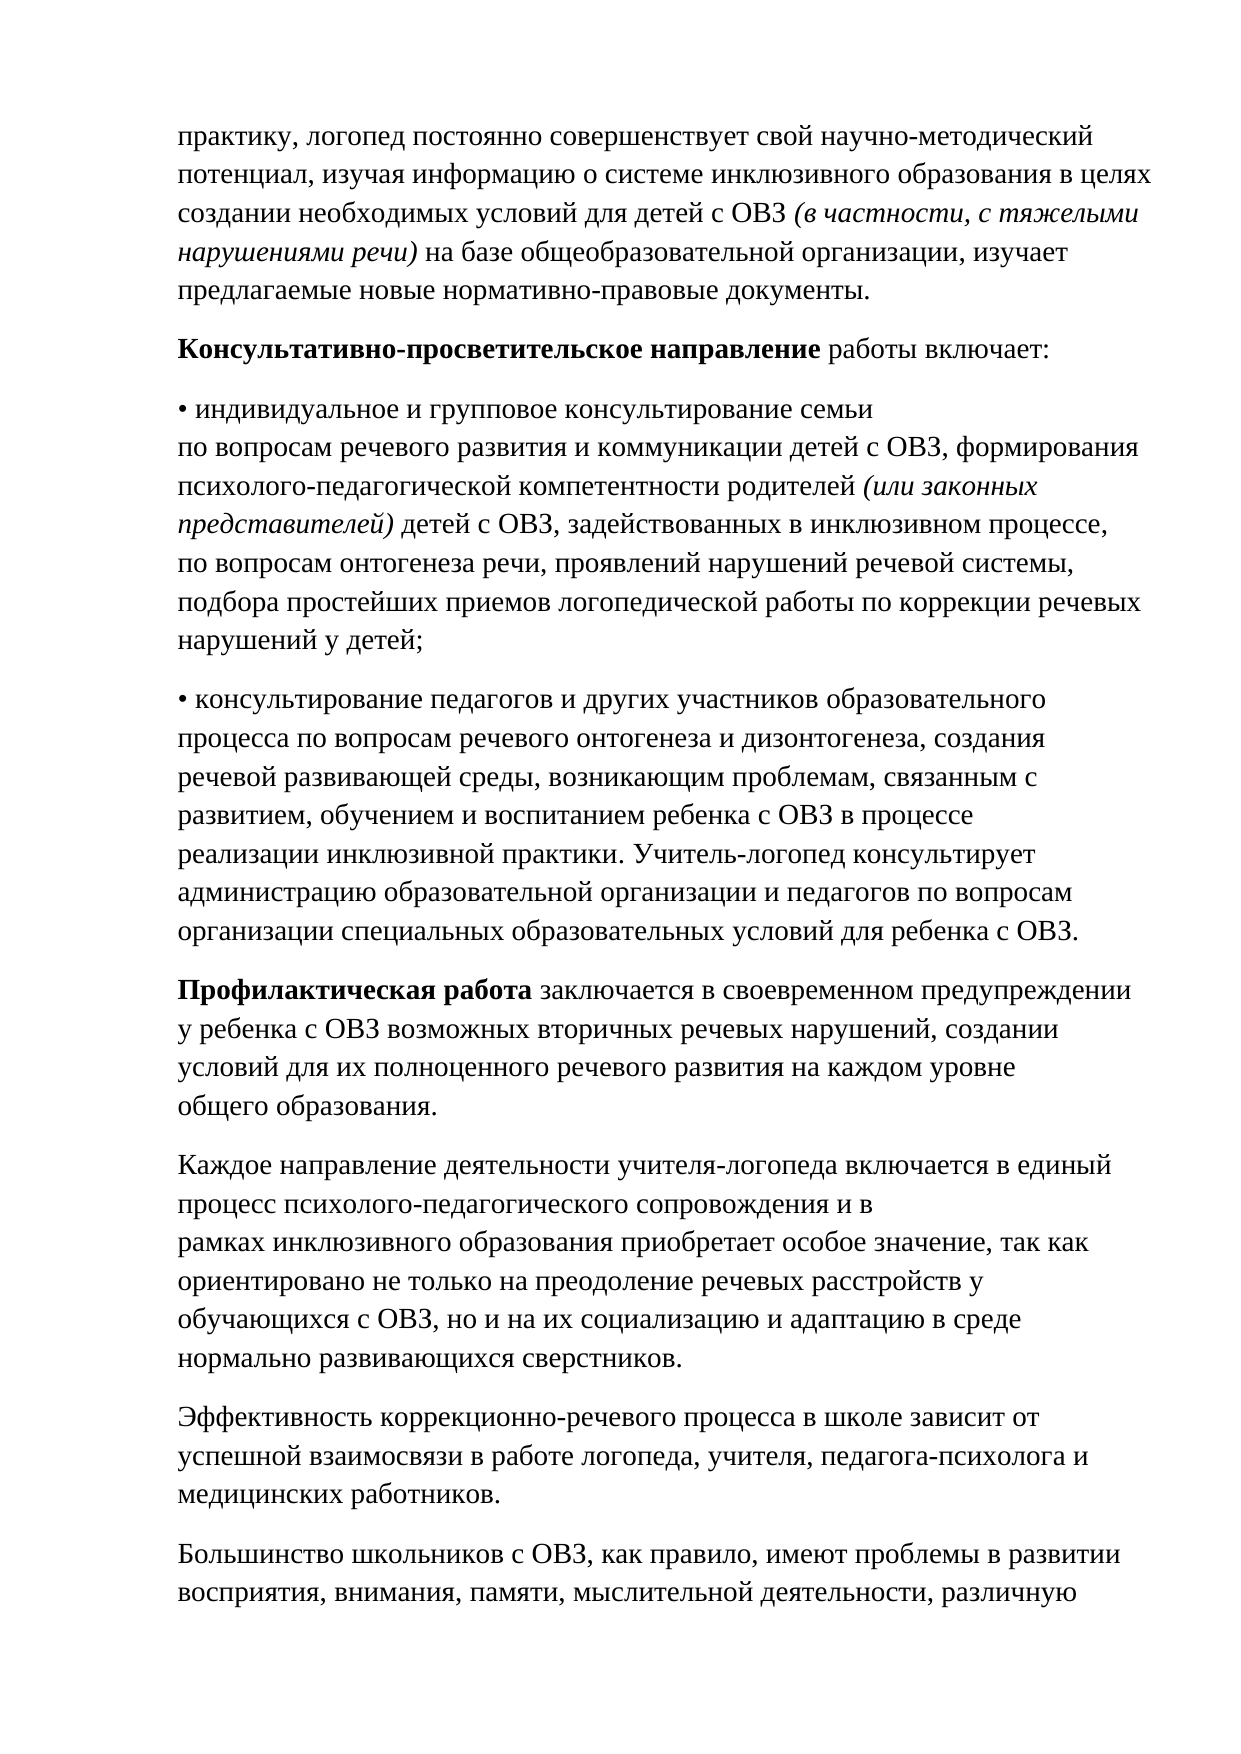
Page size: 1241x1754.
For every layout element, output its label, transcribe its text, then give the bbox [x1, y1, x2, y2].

text Эффективность коррекционно-речевого процесса в школе зависит от успешной взаимосвязи в работе логопеда, учителя, педагога-психолога и медицинских работников. [177, 1399, 1152, 1510]
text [177, 1536, 1152, 1608]
text • индивидуальное и групповое консультирование семьи по вопросам речевого развития и коммуникации детей с ОВЗ, формирования психолого-педагогической компетентности родителей (или законных представителей) детей с ОВЗ, задействованных в инклюзивном процессе, по вопросам онтогенеза речи, проявлений нарушений речевой системы, подбора простейших приемов логопедической работы по коррекции речевых нарушений у детей; [177, 391, 1152, 656]
text Консультативно-просветительское направление работы включает: [177, 332, 1152, 365]
text Каждое направление деятельности учителя-логопеда включается в единый процесс психолого-педагогического сопровождения и в рамках инклюзивного образования приобретает особое значение, так как ориентировано не только на преодоление речевых расстройств у обучающихся с ОВЗ, но и на их социализацию и адаптацию в среде нормально развивающихся сверстников. [177, 1147, 1152, 1373]
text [177, 118, 1152, 306]
text • консультирование педагогов и других участников образовательного процесса по вопросам речевого онтогенеза и дизонтогенеза, создания речевой развивающей среды, возникающим проблемам, связанным с развитием, обучением и воспитанием ребенка с ОВЗ в процессе реализации инклюзивной практики. Учитель-логопед консультирует администрацию образовательной организации и педагогов по вопросам организации специальных образовательных условий для ребенка с ОВЗ. [177, 682, 1152, 946]
text Профилактическая работа заключается в своевременном предупреждении у ребенка с ОВЗ возможных вторичных речевых нарушений, создании условий для их полноценного речевого развития на каждом уровне общего образования. [177, 972, 1152, 1121]
